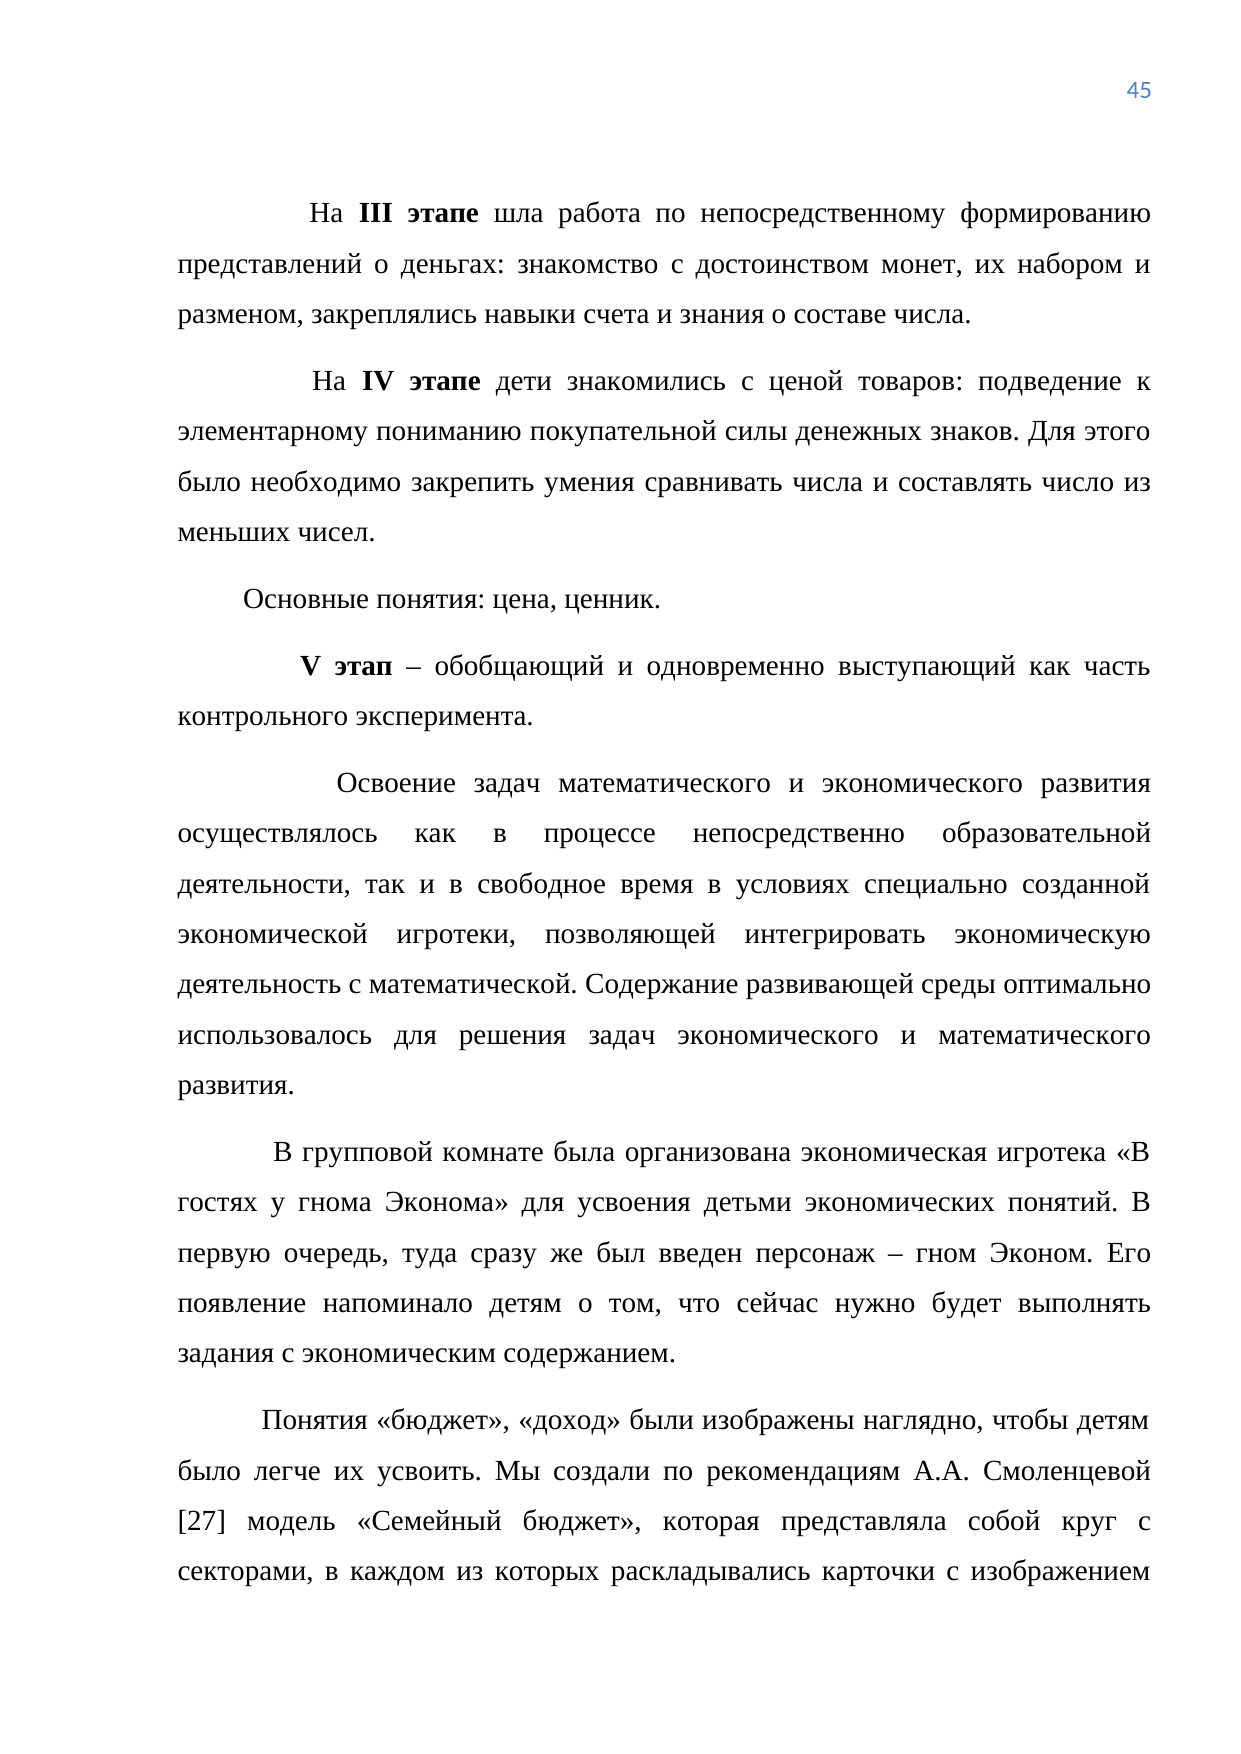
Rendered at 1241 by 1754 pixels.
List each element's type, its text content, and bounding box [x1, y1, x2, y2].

text Освоение задач математического и экономического развития осуществлялось как в процессе непосредственно образовательной деятельности, так и в свободное время в условиях специально созданной экономической игротеки, позволяющей интегрировать экономическую деятельность с математической. Содержание развивающей среды оптимально использовалось для решения задач экономического и математического развития. [177, 765, 1152, 1101]
text V этап – обобщающий и одновременно выступающий как часть контрольного эксперимента. [177, 648, 1152, 732]
text На III этапе шла работа по непосредственному формированию представлений о деньгах: знакомство с достоинством монет, их набором и разменом, закреплялись навыки счета и знания о составе числа. [177, 196, 1152, 330]
text Основные понятия: цена, ценник. [177, 581, 1152, 614]
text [177, 1402, 1152, 1587]
text В групповой комнате была организована экономическая игротека «В гостях у гнома Эконома» для усвоения детьми экономических понятий. В первую очередь, туда сразу же был введен персонаж – гном Эконом. Его появление напоминало детям о том, что сейчас нужно будет выполнять задания с экономическим содержанием. [177, 1134, 1152, 1369]
text На IV этапе дети знакомились с ценой товаров: подведение к элементарному пониманию покупательной силы денежных знаков. Для этого было необходимо закрепить умения сравнивать числа и составлять число из меньших чисел. [177, 363, 1152, 548]
